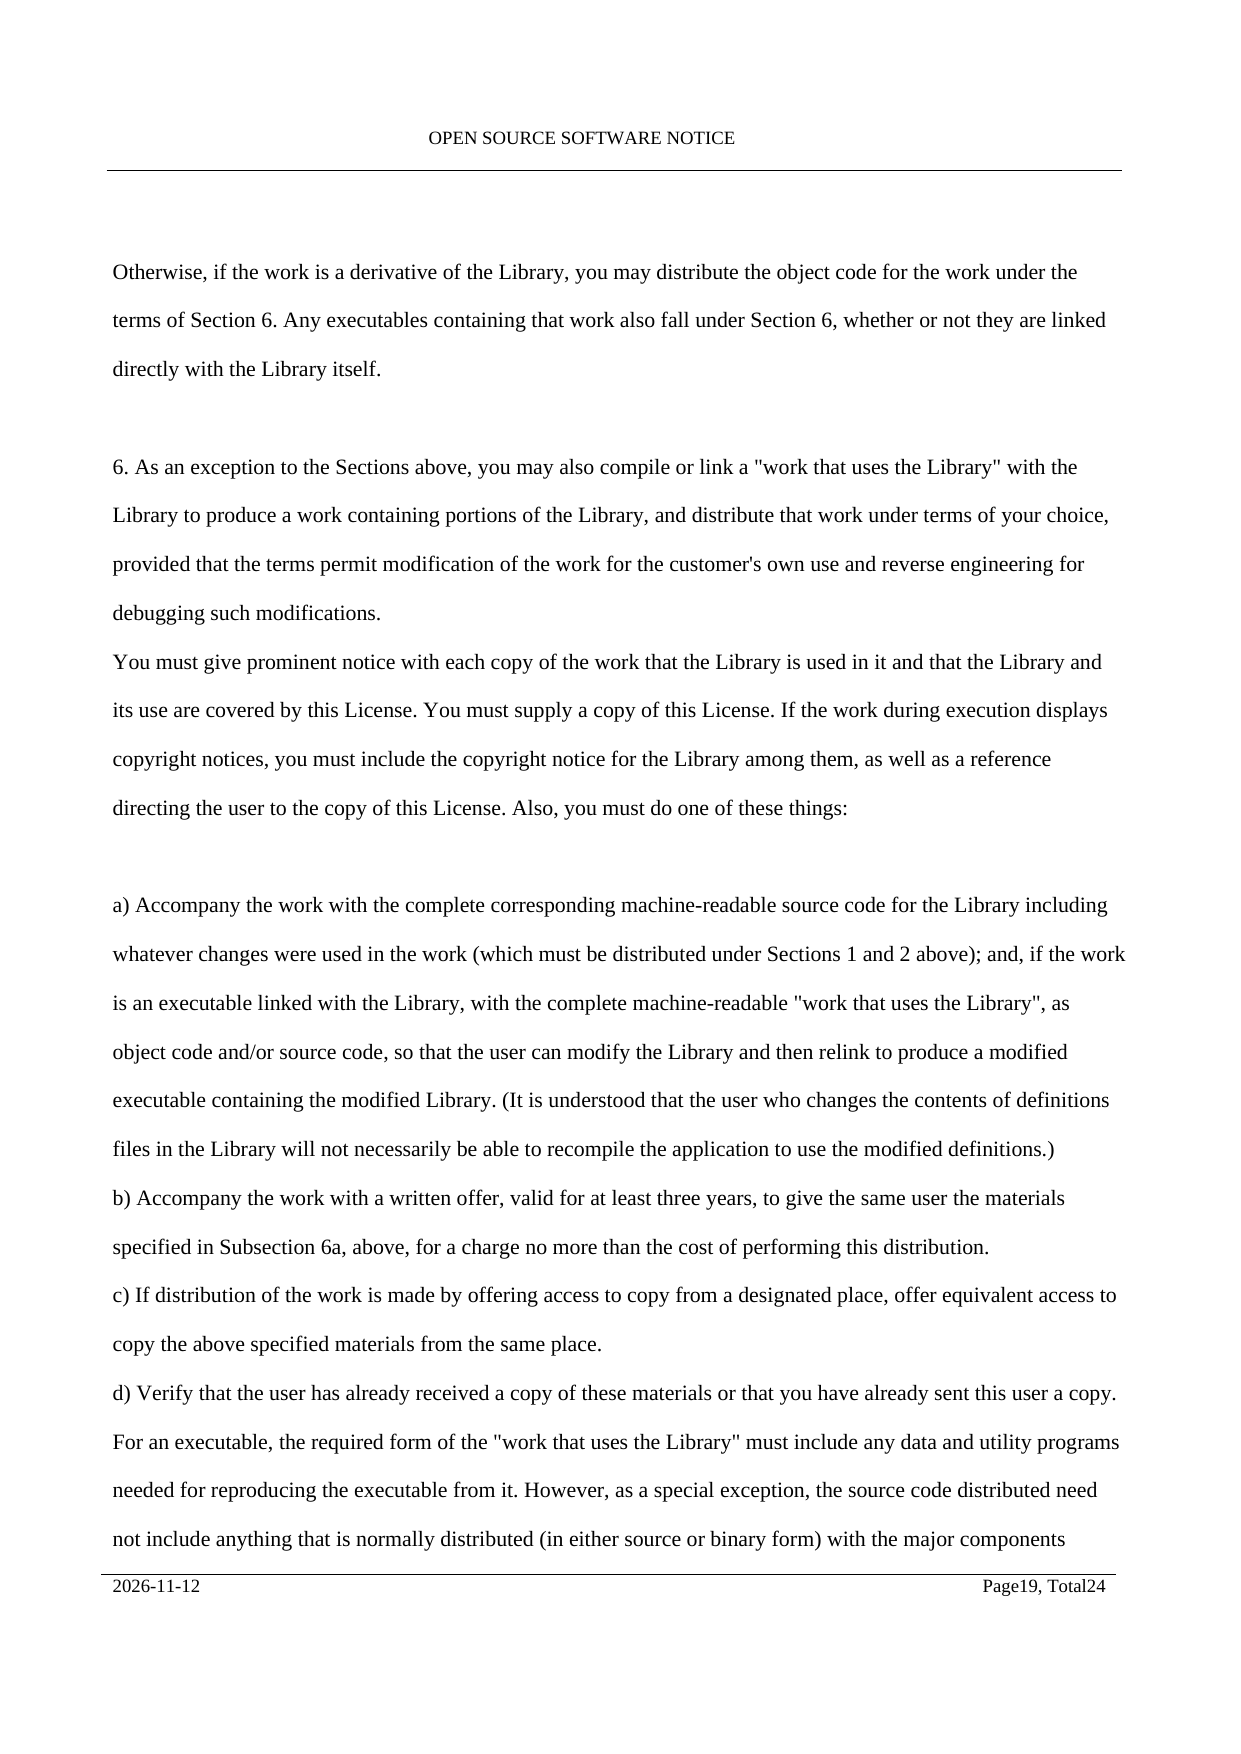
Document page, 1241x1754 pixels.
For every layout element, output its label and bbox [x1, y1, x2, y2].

text [112, 206, 1128, 1555]
